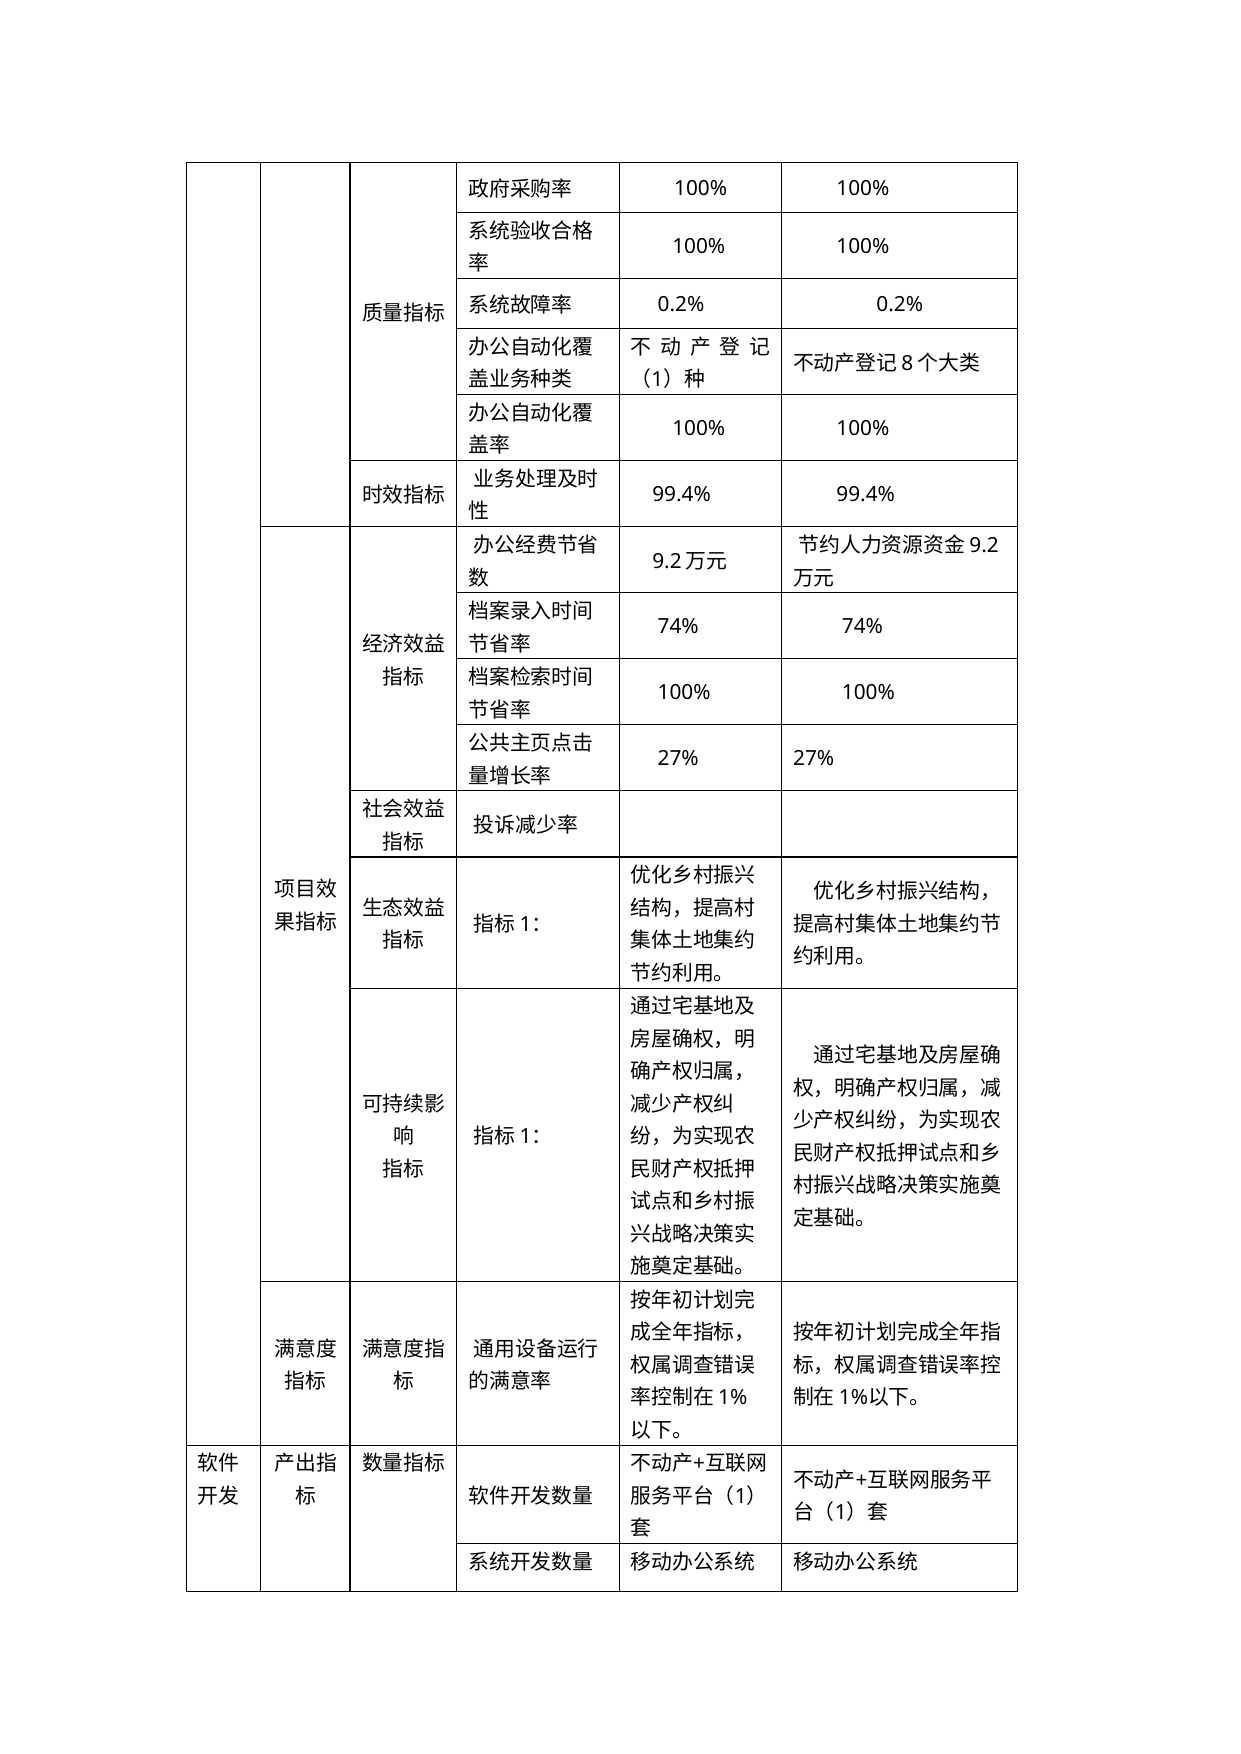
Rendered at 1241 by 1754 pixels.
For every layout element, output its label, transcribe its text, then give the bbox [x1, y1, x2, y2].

table_cell 业务处理及时性 [457, 461, 619, 526]
table_cell 优化乡村振兴结构，提高村集体土地集约节约利用。 [620, 858, 781, 987]
table_cell 100% [782, 213, 1017, 278]
table_cell 系统开发数量 [457, 1544, 619, 1591]
table_cell 移动办公系统 （1）套 [782, 1544, 1017, 1591]
table_cell 按年初计划完成全年指标，权属调查错误率控制在1%以下。 [782, 1282, 1017, 1444]
table_cell 100% [620, 213, 781, 278]
table_cell 0.2% [620, 279, 781, 328]
table_cell 可持续影响 指标 [351, 989, 456, 1281]
table_cell 社会效益 指标 [351, 791, 456, 856]
table_cell 通用设备运行的满意率 [457, 1282, 619, 1444]
table_cell 经济效益 指标 [351, 527, 456, 790]
table_cell 99.4% [620, 461, 781, 526]
table_cell 软件开发 [187, 1446, 260, 1591]
table_cell 27% [620, 725, 781, 790]
table_cell 按年初计划完成全年指标，权属调查错误率控制在1% 以下。 [620, 1282, 781, 1444]
table_cell 档案检索时间节省率 [457, 659, 619, 724]
table_cell 项目效果指标 [261, 527, 349, 1281]
table_cell 档案录入时间节省率 [457, 593, 619, 658]
table_cell 指标1： [457, 858, 619, 987]
table_cell 移动办公系统 （1）套 [620, 1544, 781, 1591]
table_cell 指标1： [457, 989, 619, 1281]
table_cell 投诉减少率 [457, 791, 619, 856]
table_cell 数量指标 [351, 1446, 456, 1591]
table_cell 100% [620, 163, 781, 212]
table_cell 质量指标 [351, 163, 456, 460]
table_cell 生态效益 指标 [351, 858, 456, 987]
table_cell 通过宅基地及房屋确权，明确产权归属，减少产权纠纷，为实现农民财产权抵押试点和乡村振兴战略决策实施奠定基础。 [620, 989, 781, 1281]
table_cell [782, 791, 1017, 856]
table_cell 通过宅基地及房屋确权，明确产权归属，减少产权纠纷，为实现农民财产权抵押试点和乡村振兴战略决策实施奠定基础。 [782, 989, 1017, 1281]
table_cell 办公自动化覆盖业务种类 [457, 329, 619, 394]
table_cell 满意度 指标 [261, 1282, 349, 1444]
table_cell 不动产+互联网服务平台（1）套 [782, 1446, 1017, 1543]
table_cell 政府采购率 [457, 163, 619, 212]
table_cell 100% [782, 659, 1017, 724]
table_cell 系统验收合格率 [457, 213, 619, 278]
table_cell 27% [782, 725, 1017, 790]
table_cell 99.4% [782, 461, 1017, 526]
table_cell 优化乡村振兴结构，提高村集体土地集约节约利用。 [782, 858, 1017, 987]
table_cell 节约人力资源资金9.2万元 [782, 527, 1017, 592]
table_cell 软件开发数量 [457, 1446, 619, 1543]
table_cell 0.2% [782, 279, 1017, 328]
table_cell 不动产登记（1）种 [620, 329, 781, 394]
table_cell 100% [782, 395, 1017, 460]
table_cell 100% [782, 163, 1017, 212]
table_cell [620, 791, 781, 856]
table_cell 时效指标 [351, 461, 456, 526]
table_cell 办公经费节省数 [457, 527, 619, 592]
table_cell 系统故障率 [457, 279, 619, 328]
table_cell 100% [620, 395, 781, 460]
table_cell 办公自动化覆盖率 [457, 395, 619, 460]
table_cell 公共主页点击量增长率 [457, 725, 619, 790]
table_cell 100% [620, 659, 781, 724]
table_cell 不动产+互联网服务平台（1）套 [620, 1446, 781, 1543]
table_cell 不动产登记8个大类 [782, 329, 1017, 394]
table_cell 产出指标 [261, 1446, 349, 1591]
table_cell 满意度指标 [351, 1282, 456, 1444]
table_cell 74% [782, 593, 1017, 658]
table_cell 9.2万元 [620, 527, 781, 592]
table_cell 74% [620, 593, 781, 658]
